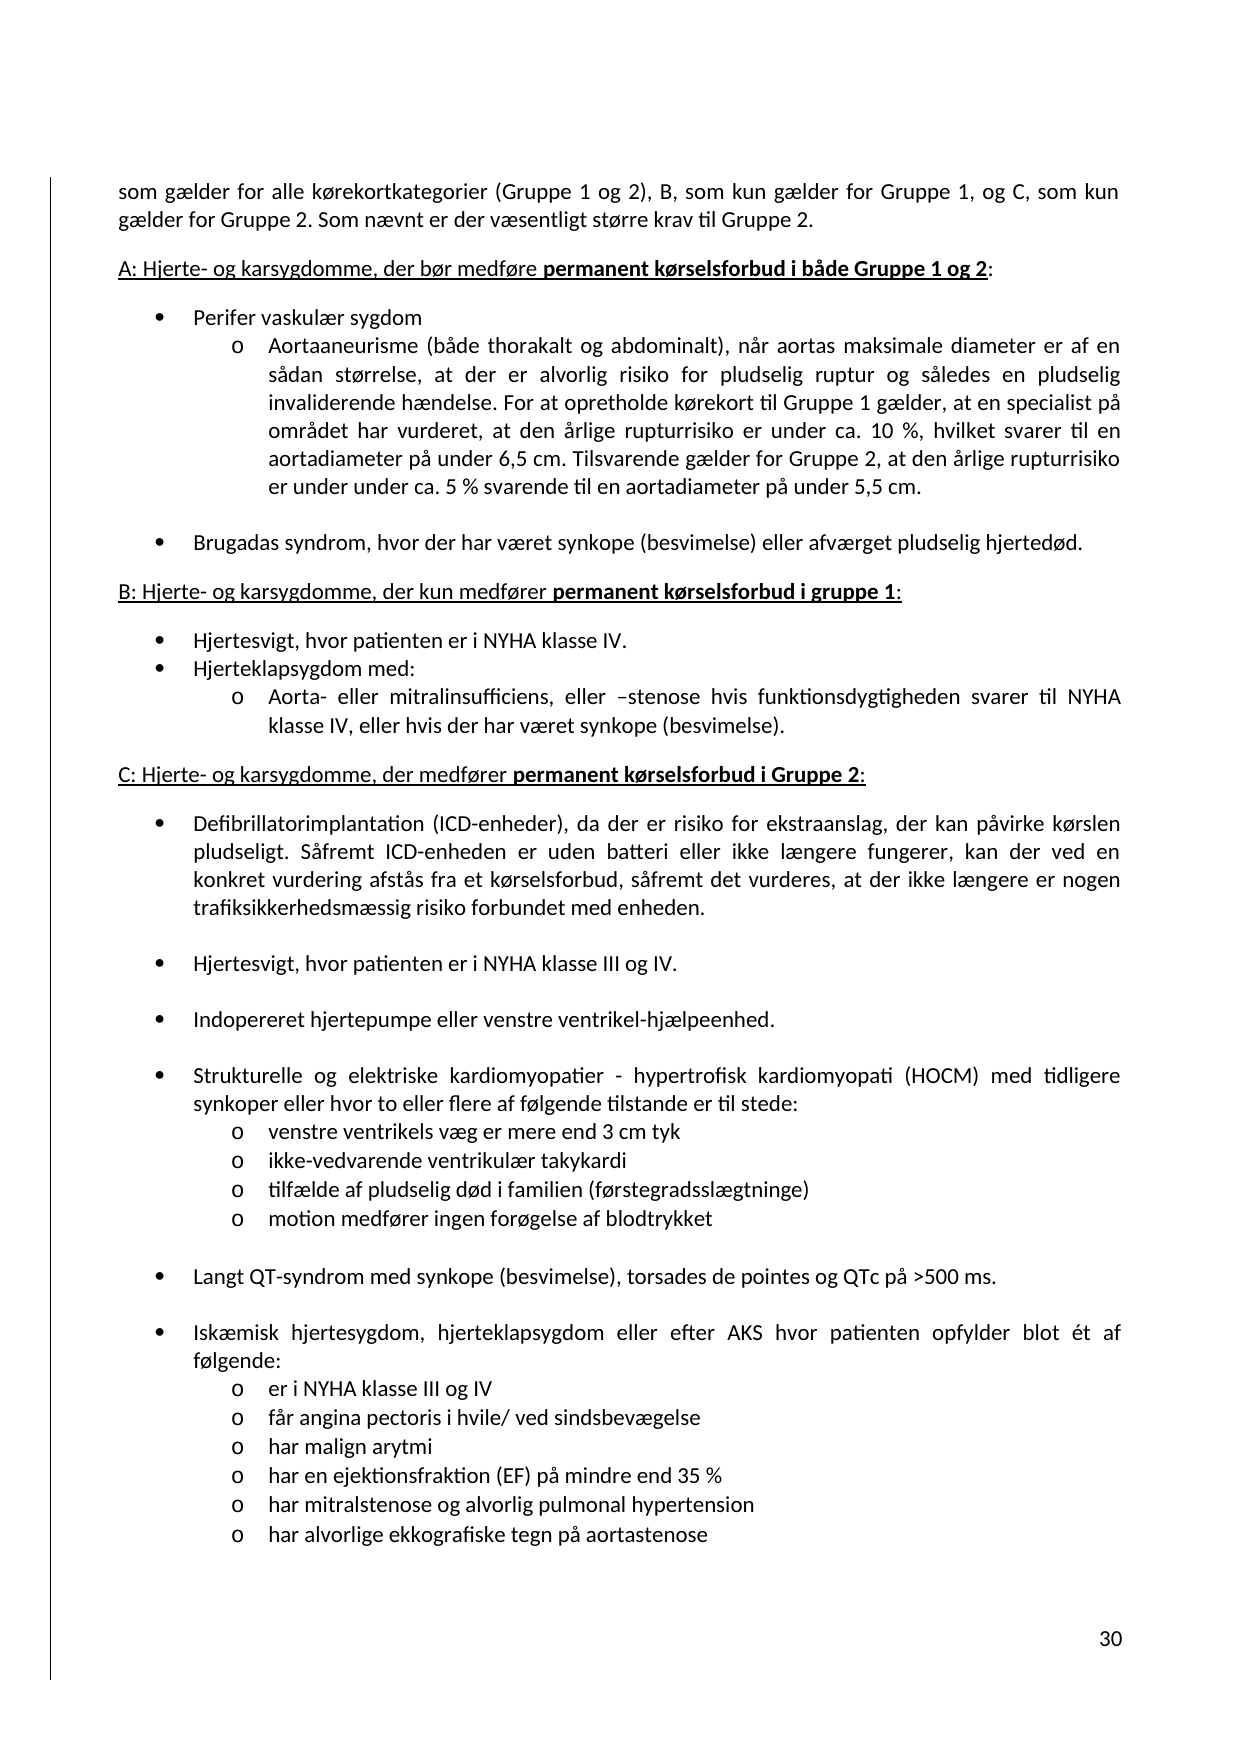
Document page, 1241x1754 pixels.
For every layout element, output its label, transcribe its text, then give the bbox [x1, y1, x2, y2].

text A: Hjerte- og karsygdomme, der bør medføre permanent kørselsforbud i både Gruppe 1 og 2: [118, 254, 1122, 282]
list motion medfører ingen forøgelse af blodtrykket [231, 1204, 1122, 1234]
list er i NYHA klasse III og IV [231, 1374, 1122, 1403]
list venstre ventrikels væg er mere end 3 cm tyk [231, 1117, 1122, 1146]
list Hjertesvigt, hvor patienten er i NYHA klasse IV. [156, 626, 1122, 654]
list Aortaaneurisme (både thorakalt og abdominalt), når aortas maksimale diameter er af en sådan størrelse, at der er alvorlig risiko for pludselig ruptur og således en pludselig invaliderende hændelse. For at opretholde kørekort til Gruppe 1 gælder, at en specialist på området har vurderet, at den årlige rupturrisiko er under ca. 10 %, hvilket svarer til en aortadiameter på under 6,5 cm. Tilsvarende gælder for Gruppe 2, at den årlige rupturrisiko er under under ca. 5 % svarende til en aortadiameter på under 5,5 cm. [231, 331, 1122, 500]
list ikke-vedvarende ventrikulær takykardi [231, 1146, 1122, 1175]
list har mitralstenose og alvorlig pulmonal hypertension [231, 1491, 1122, 1520]
list har en ejektionsfraktion (EF) på mindre end 35 % [231, 1461, 1122, 1491]
text C: Hjerte- og karsygdomme, der medfører permanent kørselsforbud i Gruppe 2: [118, 760, 1122, 788]
list Indopereret hjertepumpe eller venstre ventrikel-hjælpeenhed. [156, 1005, 1122, 1033]
list Iskæmisk hjertesygdom, hjerteklapsygdom eller efter AKS hvor patienten opfylder blot ét af følgende: [156, 1318, 1122, 1374]
list Hjertesvigt, hvor patienten er i NYHA klasse III og IV. [156, 949, 1122, 977]
list får angina pectoris i hvile/ ved sindsbevægelse [231, 1403, 1122, 1432]
list Defibrillatorimplantation (ICD-enheder), da der er risiko for ekstraanslag, der kan påvirke kørslen pludseligt. Såfremt ICD-enheden er uden batteri eller ikke længere fungerer, kan der ved en konkret vurdering afstås fra et kørselsforbud, såfremt det vurderes, at der ikke længere er nogen trafiksikkerhedsmæssig risiko forbundet med enheden. [156, 809, 1122, 921]
list Perifer vaskulær sygdom [156, 303, 1122, 331]
list Brugadas syndrom, hvor der har været synkope (besvimelse) eller afværget pludselig hjertedød. [156, 528, 1122, 556]
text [118, 177, 1122, 233]
list har alvorlige ekkografiske tegn på aortastenose [231, 1520, 1122, 1549]
list tilfælde af pludselig død i familien (førstegradsslægtninge) [231, 1175, 1122, 1204]
list har malign arytmi [231, 1432, 1122, 1461]
list Strukturelle og elektriske kardiomyopatier - hypertrofisk kardiomyopati (HOCM) med tidligere synkoper eller hvor to eller flere af følgende tilstande er til stede: [156, 1061, 1122, 1117]
list Langt QT-syndrom med synkope (besvimelse), torsades de pointes og QTc på >500 ms. [156, 1262, 1122, 1290]
list Hjerteklapsygdom med: [156, 654, 1122, 682]
list Aorta- eller mitralinsufficiens, eller –stenose hvis funktionsdygtigheden svarer til NYHA klasse IV, eller hvis der har været synkope (besvimelse). [231, 682, 1122, 739]
text B: Hjerte- og karsygdomme, der kun medfører permanent kørselsforbud i gruppe 1: [118, 577, 1122, 605]
